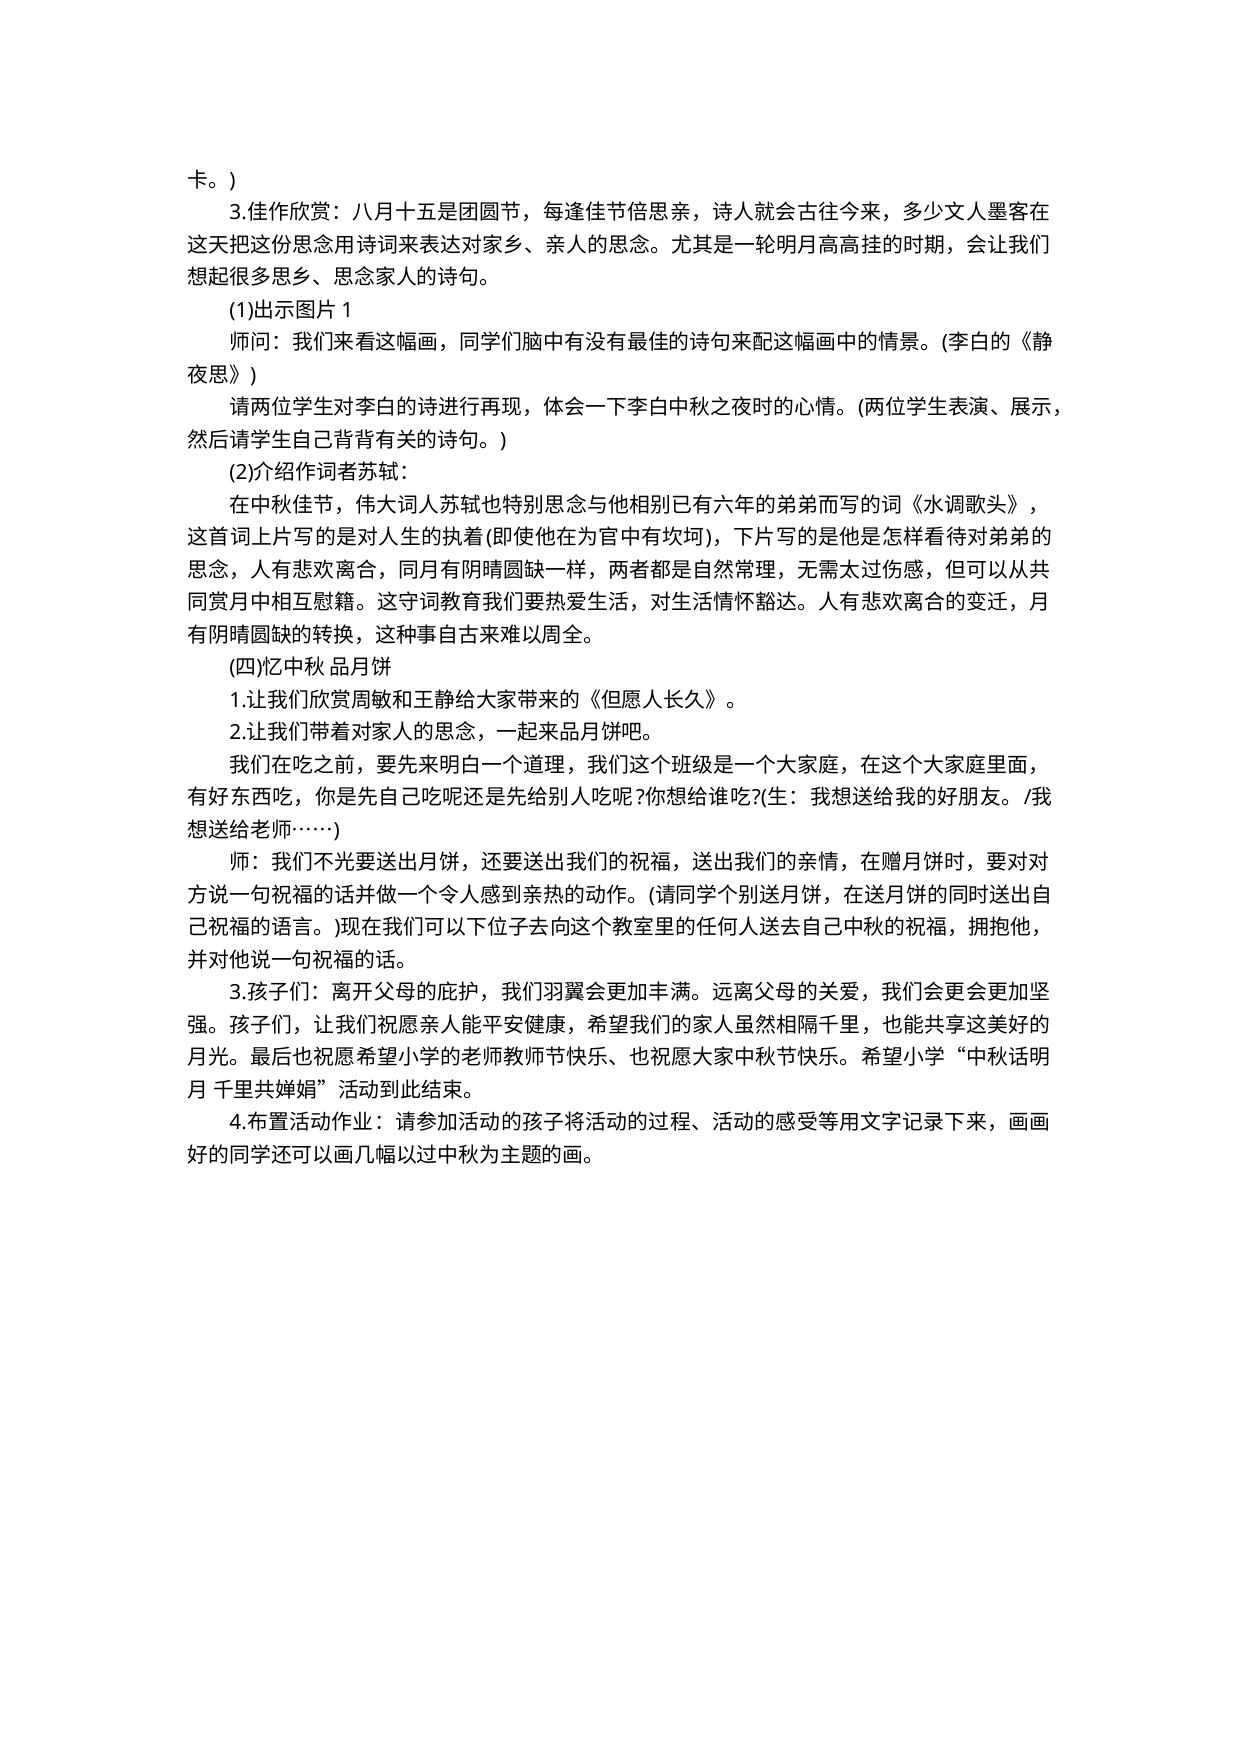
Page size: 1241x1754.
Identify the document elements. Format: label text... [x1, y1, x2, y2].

text 3.孩子们：离开父母的庇护，我们羽翼会更加丰满。远离父母的关爱，我们会更会更加坚强。孩子们，让我们祝愿亲人能平安健康，希望我们的家人虽然相隔千里，也能共享这美好的月光。最后也祝愿希望小学的老师教师节快乐、也祝愿大家中秋节快乐。希望小学“中秋话明月 千里共婵娟”活动到此结束。 [187, 974, 1053, 1104]
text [187, 162, 1053, 194]
text 请两位学生对李白的诗进行再现，体会一下李白中秋之夜时的心情。(两位学生表演、展示，然后请学生自己背背有关的诗句。) [187, 389, 1053, 454]
text 在中秋佳节，伟大词人苏轼也特别思念与他相别已有六年的弟弟而写的词《水调歌头》，这首词上片写的是对人生的执着(即使他在为官中有坎坷)，下片写的是他是怎样看待对弟弟的思念，人有悲欢离合，同月有阴晴圆缺一样，两者都是自然常理，无需太过伤感，但可以从共同赏月中相互慰籍。这守词教育我们要热爱生活，对生活情怀豁达。人有悲欢离合的变迁，月有阴晴圆缺的转换，这种事自古来难以周全。 [187, 487, 1053, 649]
text (四)忆中秋 品月饼 [187, 649, 1053, 682]
text 师问：我们来看这幅画，同学们脑中有没有最佳的诗句来配这幅画中的情景。(李白的《静夜思》) [187, 324, 1053, 389]
text 师：我们不光要送出月饼，还要送出我们的祝福，送出我们的亲情，在赠月饼时，要对对方说一句祝福的话并做一个令人感到亲热的动作。(请同学个别送月饼，在送月饼的同时送出自己祝福的语言。)现在我们可以下位子去向这个教室里的任何人送去自己中秋的祝福，拥抱他，并对他说一句祝福的话。 [187, 844, 1053, 974]
text (2)介绍作词者苏轼： [187, 454, 1053, 487]
text 4.布置活动作业：请参加活动的孩子将活动的过程、活动的感受等用文字记录下来，画画好的同学还可以画几幅以过中秋为主题的画。 [187, 1104, 1053, 1169]
text 我们在吃之前，要先来明白一个道理，我们这个班级是一个大家庭，在这个大家庭里面，有好东西吃，你是先自己吃呢还是先给别人吃呢?你想给谁吃?(生：我想送给我的好朋友。/我想送给老师……) [187, 747, 1053, 844]
text 2.让我们带着对家人的思念，一起来品月饼吧。 [187, 714, 1053, 747]
text 1.让我们欣赏周敏和王静给大家带来的《但愿人长久》。 [187, 682, 1053, 714]
text 3.佳作欣赏：八月十五是团圆节，每逢佳节倍思亲，诗人就会古往今来，多少文人墨客在这天把这份思念用诗词来表达对家乡、亲人的思念。尤其是一轮明月高高挂的时期，会让我们想起很多思乡、思念家人的诗句。 [187, 194, 1053, 292]
text (1)出示图片1 [187, 292, 1053, 324]
